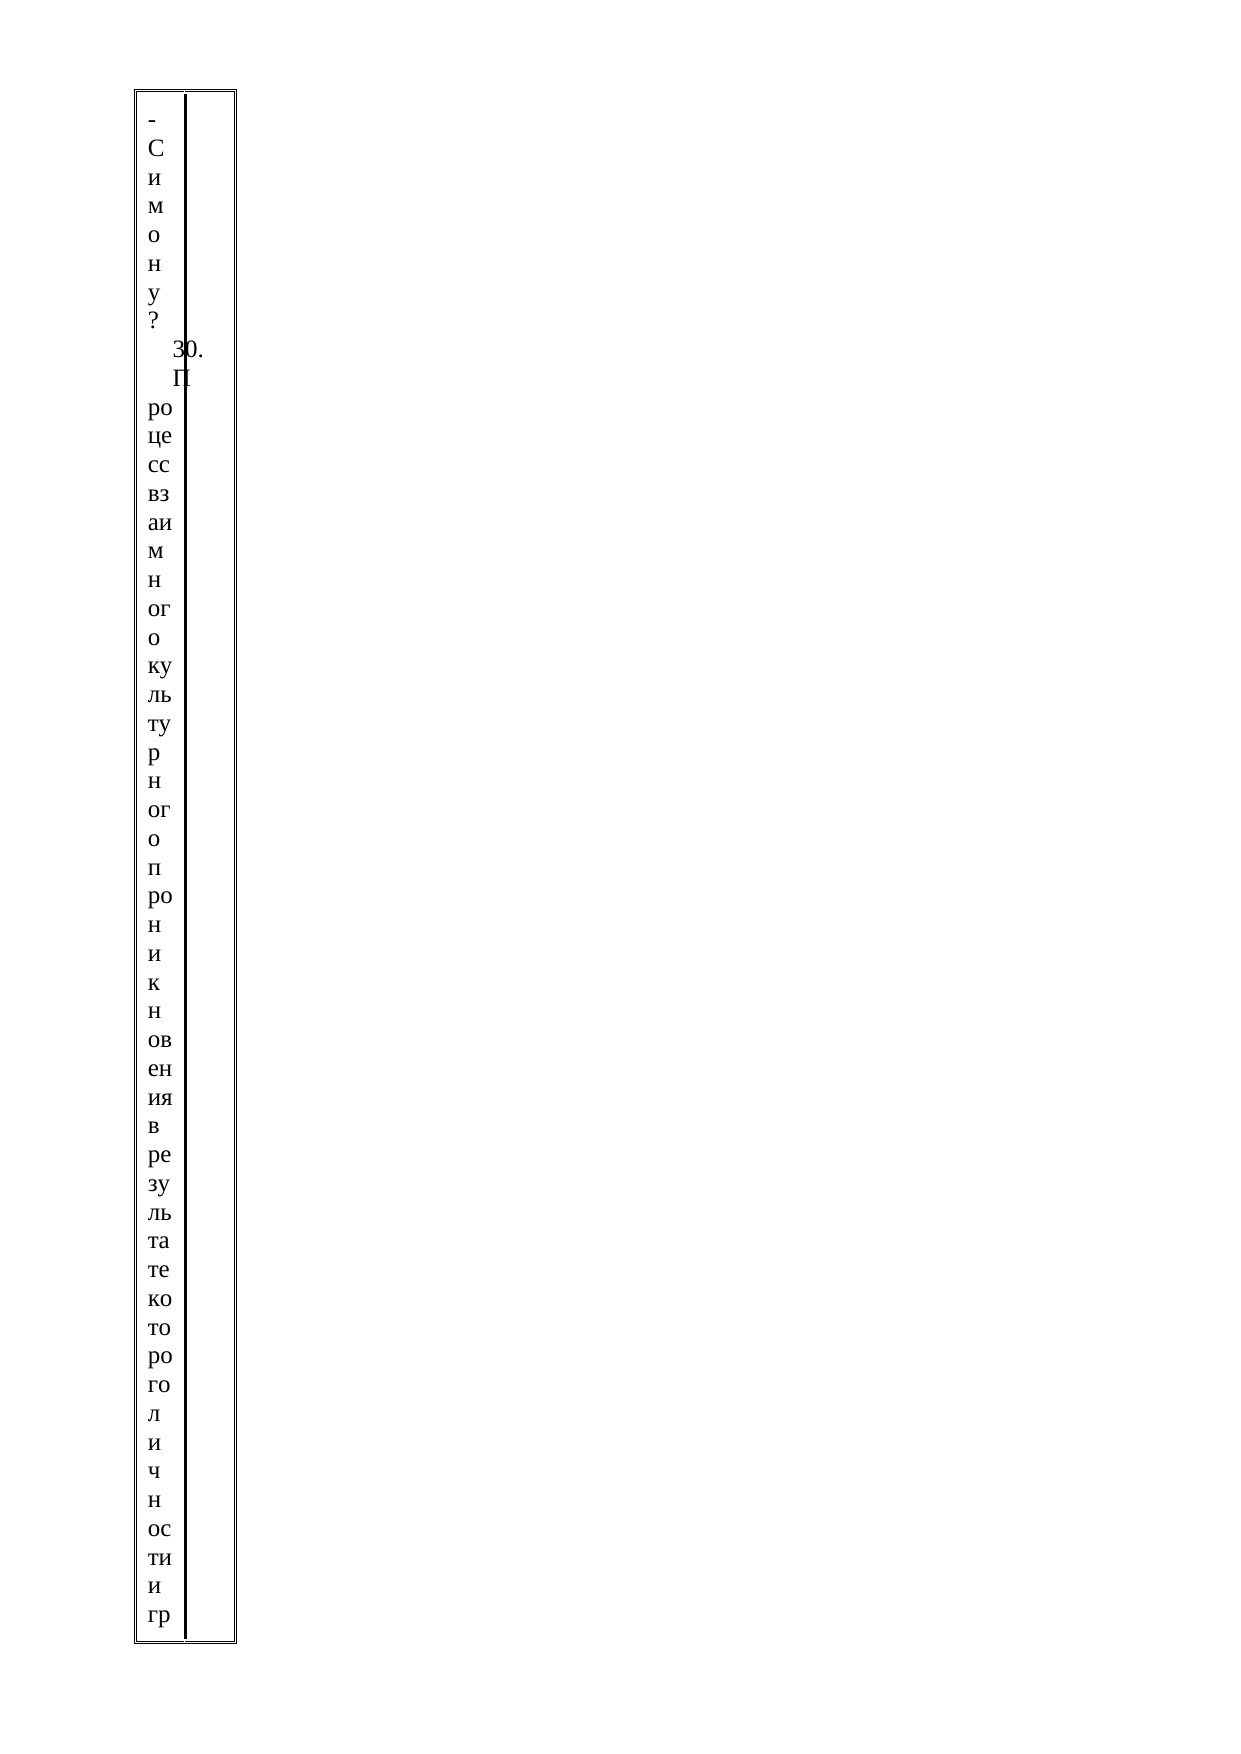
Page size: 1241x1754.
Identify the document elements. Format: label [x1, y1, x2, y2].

table_cell [185, 92, 234, 1641]
table_cell [137, 90, 185, 1641]
